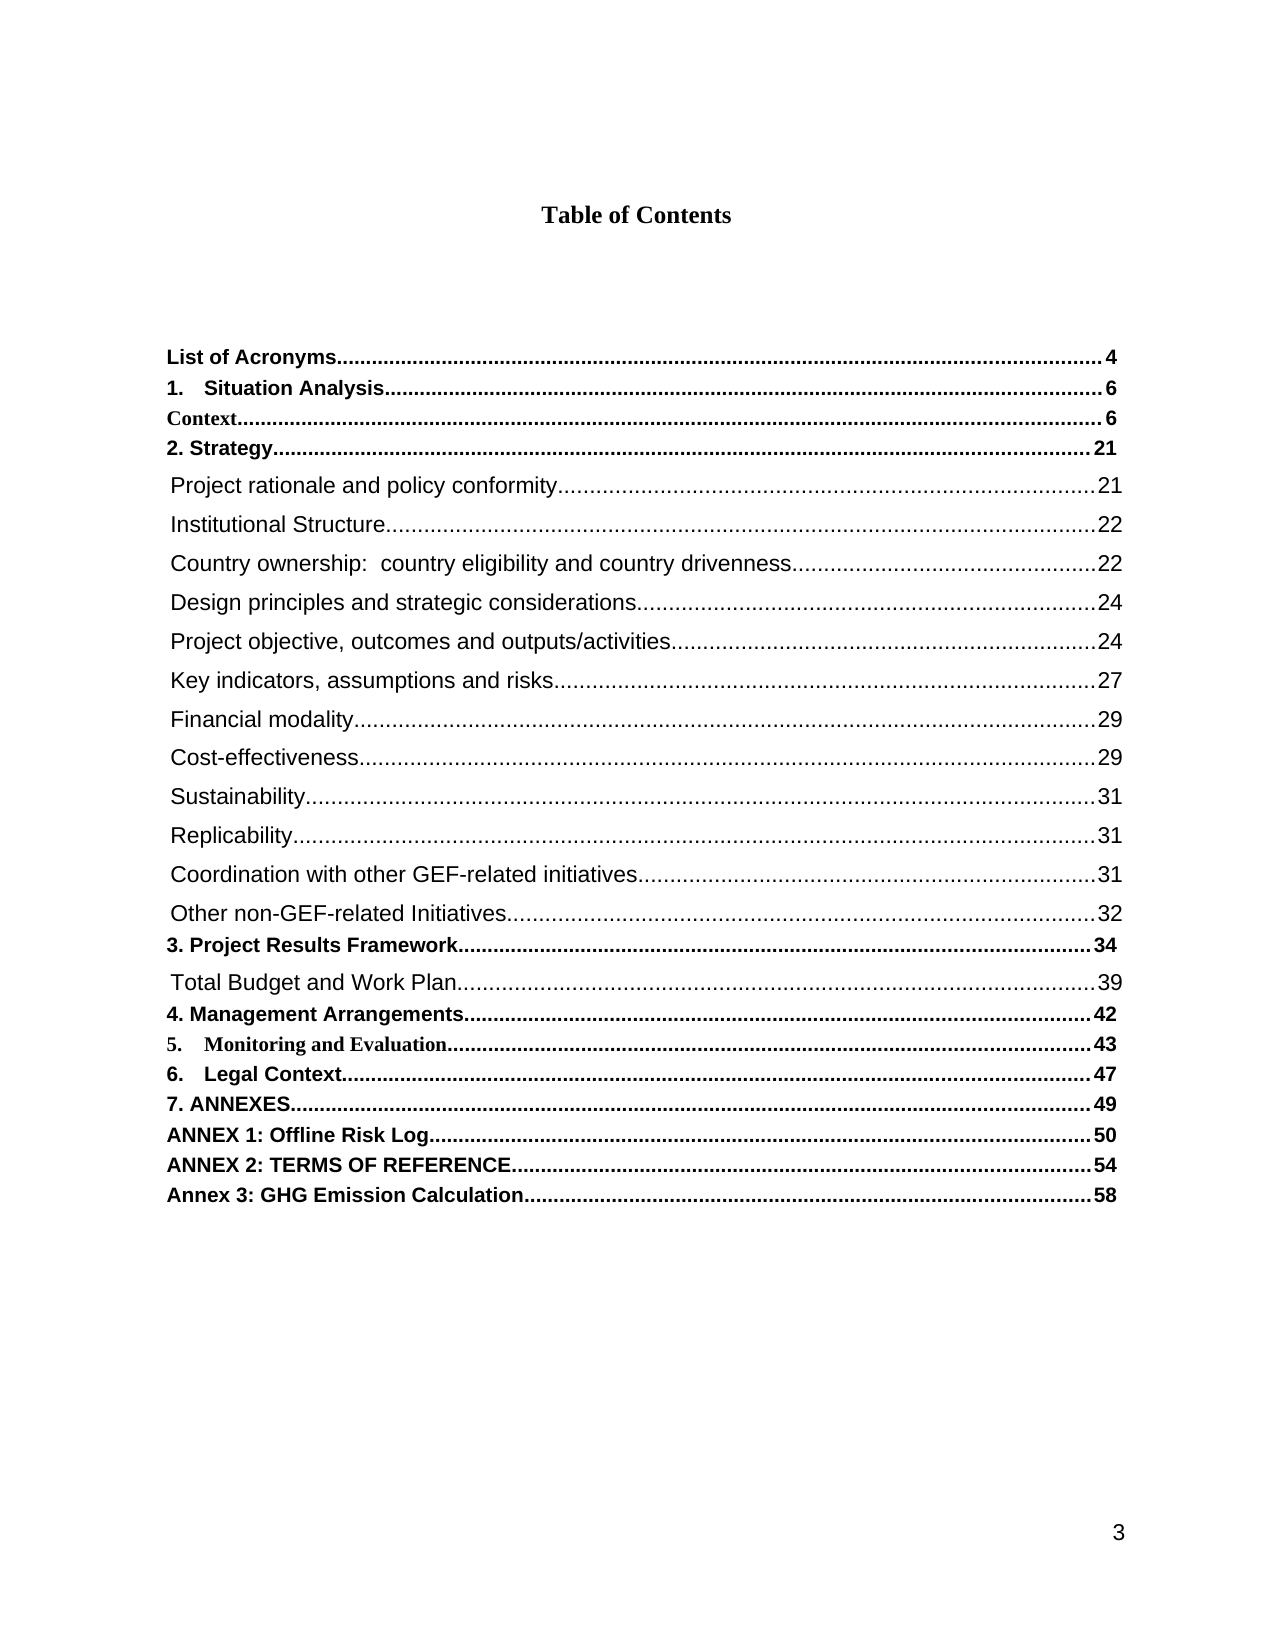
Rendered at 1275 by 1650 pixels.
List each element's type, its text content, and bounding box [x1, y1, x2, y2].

subtitle Table of Contents [148, 200, 1125, 229]
